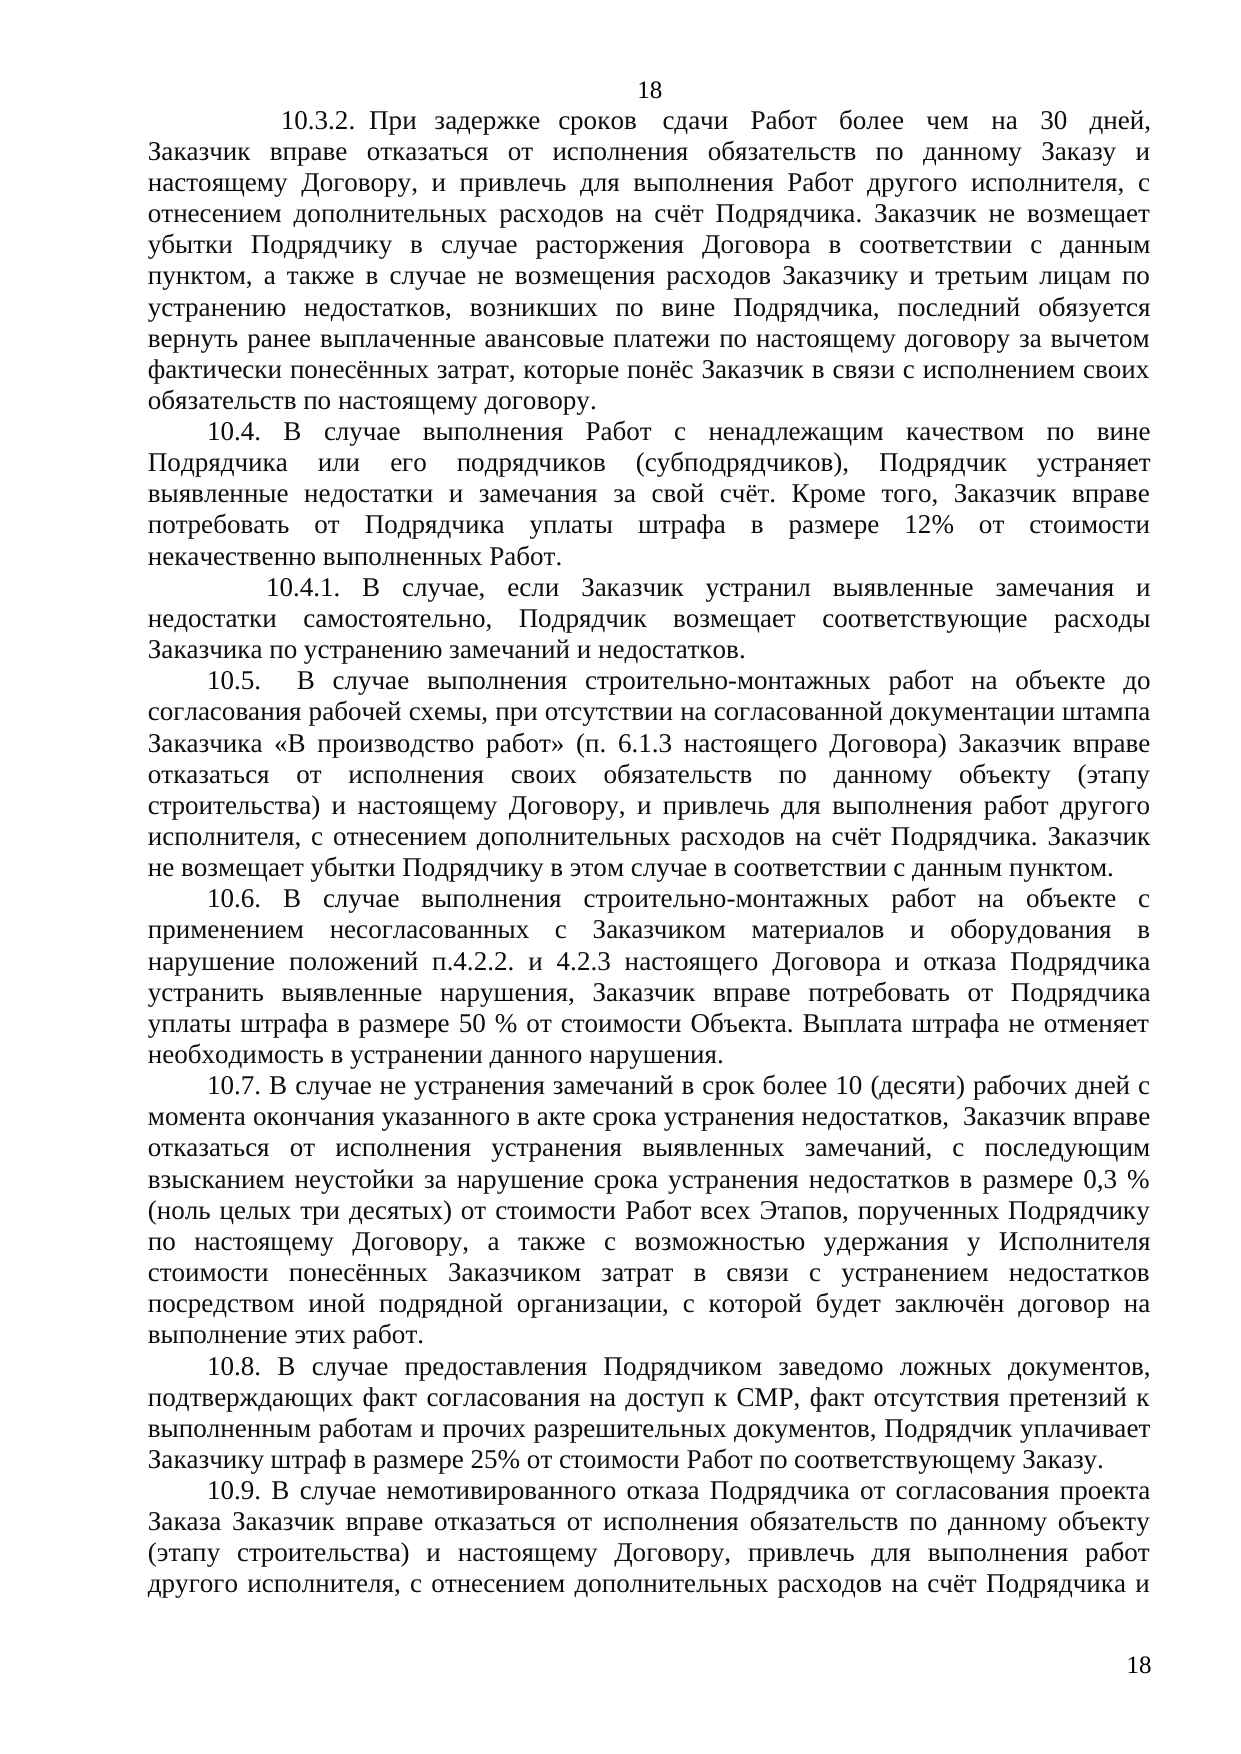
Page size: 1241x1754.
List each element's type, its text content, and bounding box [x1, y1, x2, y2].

text 10.7. В случае не устранения замечаний в срок более 10 (десяти) рабочих дней с момента окончания указанного в акте срока устранения недостатков, Заказчик вправе отказаться от исполнения устранения выявленных замечаний, с последующим взысканием неустойки за нарушение срока устранения недостатков в размере 0,3 % (ноль целых три десятых) от стоимости Работ всех Этапов, порученных Подрядчику по настоящему Договору, а также с возможностью удержания у Исполнителя стоимости понесённых Заказчиком затрат в связи с устранением недостатков посредством иной подрядной организации, с которой будет заключён договор на выполнение этих работ. [148, 1069, 1152, 1349]
text 10.8. В случае предоставления Подрядчиком заведомо ложных документов, подтверждающих факт согласования на доступ к СМР, факт отсутствия претензий к выполненным работам и прочих разрешительных документов, Подрядчик уплачивает Заказчику штраф в размере 25% от стоимости Работ по соответствующему Заказу. [148, 1349, 1152, 1474]
text 10.4. В случае выполнения Работ с ненадлежащим качеством по вине Подрядчика или его подрядчиков (субподрядчиков), Подрядчик устраняет выявленные недостатки и замечания за свой счёт. Кроме того, Заказчик вправе потребовать от Подрядчика уплаты штрафа в размере 12% от стоимости некачественно выполненных Работ. [148, 415, 1152, 571]
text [148, 1474, 1152, 1599]
text 10.3.2. При задержке сроков сдачи Работ более чем на 30 дней, Заказчик вправе отказаться от исполнения обязательств по данному Заказу и настоящему Договору, и привлечь для выполнения Работ другого исполнителя, с отнесением дополнительных расходов на счёт Подрядчика. Заказчик не возмещает убытки Подрядчику в случае расторжения Договора в соответствии с данным пунктом, а также в случае не возмещения расходов Заказчику и третьим лицам по устранению недостатков, возникших по вине Подрядчика, последний обязуется вернуть ранее выплаченные авансовые платежи по настоящему договору за вычетом фактически понесённых затрат, которые понёс Заказчик в связи с исполнением своих обязательств по настоящему договору. [148, 104, 1152, 415]
text 10.6. В случае выполнения строительно-монтажных работ на объекте с применением несогласованных с Заказчиком материалов и оборудования в нарушение положений п.4.2.2. и 4.2.3 настоящего Договора и отказа Подрядчика устранить выявленные нарушения, Заказчик вправе потребовать от Подрядчика уплаты штрафа в размере 50 % от стоимости Объекта. Выплата штрафа не отменяет необходимость в устранении данного нарушения. [148, 882, 1152, 1069]
text 10.4.1. В случае, если Заказчик устранил выявленные замечания и недостатки самостоятельно, Подрядчик возмещает соответствующие расходы Заказчика по устранению замечаний и недостатков. [148, 571, 1152, 664]
text 10.5. В случае выполнения строительно-монтажных работ на объекте до согласования рабочей схемы, при отсутствии на согласованной документации штампа Заказчика «В производство работ» (п. 6.1.3 настоящего Договора) Заказчик вправе отказаться от исполнения своих обязательств по данному объекту (этапу строительства) и настоящему Договору, и привлечь для выполнения работ другого исполнителя, с отнесением дополнительных расходов на счёт Подрядчика. Заказчик не возмещает убытки Подрядчику в этом случае в соответствии с данным пунктом. [148, 664, 1152, 882]
